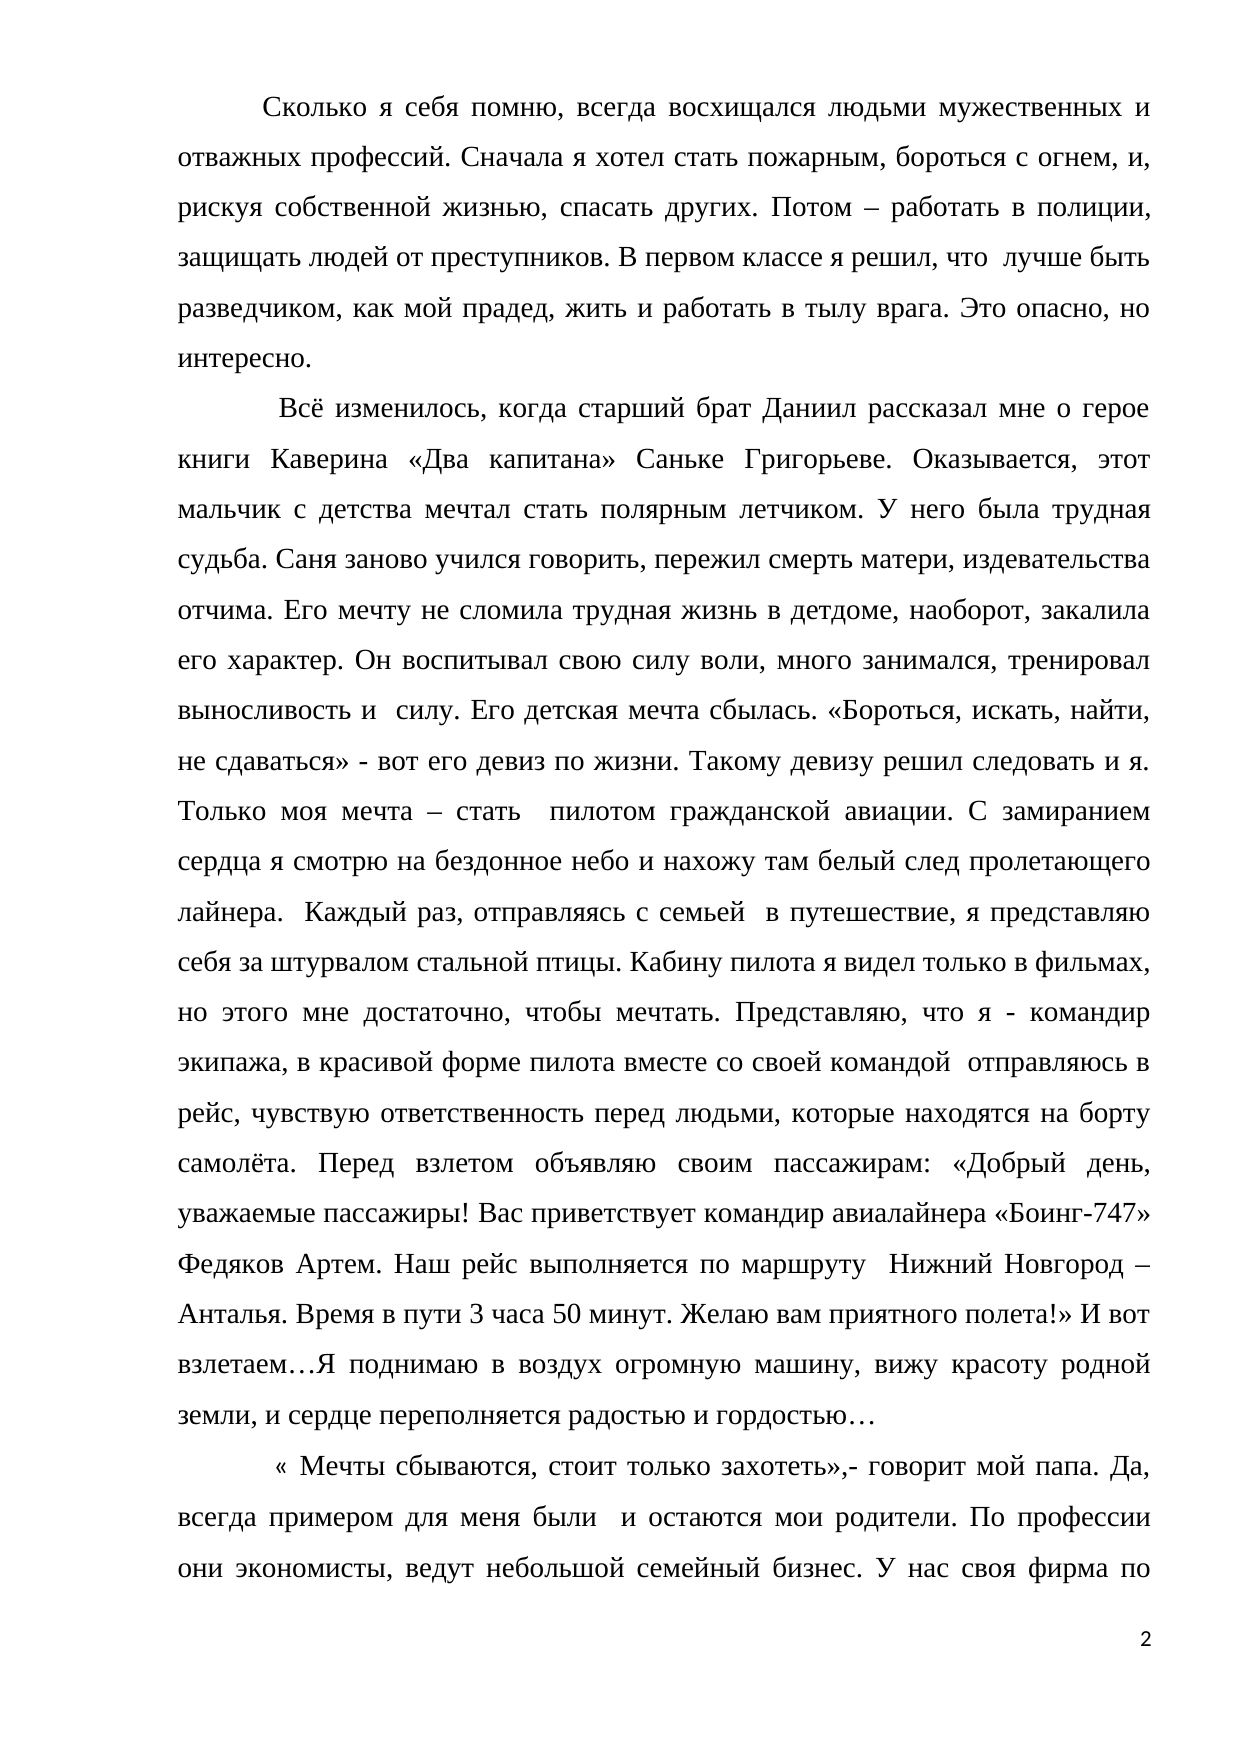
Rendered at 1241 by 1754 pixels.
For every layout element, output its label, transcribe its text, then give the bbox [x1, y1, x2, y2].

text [177, 1447, 1152, 1583]
text Сколько я себя помню, всегда восхищался людьми мужественных и отважных профессий. Сначала я хотел стать пожарным, бороться с огнем, и, рискуя собственной жизнью, спасать других. Потом – работать в полиции, защищать людей от преступников. В первом классе я решил, что лучше быть разведчиком, как мой прадед, жить и работать в тылу врага. Это опасно, но интересно. [177, 89, 1152, 374]
text Всё изменилось, когда старший брат Даниил рассказал мне о герое книги Каверина «Два капитана» Саньке Григорьеве. Оказывается, этот мальчик с детства мечтал стать полярным летчиком. У него была трудная судьба. Саня заново учился говорить, пережил смерть матери, издевательства отчима. Его мечту не сломила трудная жизнь в детдоме, наоборот, закалила его характер. Он воспитывал свою силу воли, много занимался, тренировал выносливость и силу. Его детская мечта сбылась. «Бороться, искать, найти, не сдаваться» - вот его девиз по жизни. Такому девизу решил следовать и я. Только моя мечта – стать пилотом гражданской авиации. С замиранием сердца я смотрю на бездонное небо и нахожу там белый след пролетающего лайнера. Каждый раз, отправляясь с семьей в путешествие, я представляю себя за штурвалом стальной птицы. Кабину пилота я видел только в фильмах, но этого мне достаточно, чтобы мечтать. Представляю, что я - командир экипажа, в красивой форме пилота вместе со своей командой отправляюсь в рейс, чувствую ответственность перед людьми, которые находятся на борту самолёта. Перед взлетом объявляю своим пассажирам: «Добрый день, уважаемые пассажиры! Вас приветствует командир авиалайнера «Боинг-747» Федяков Артем. Наш рейс выполняется по маршруту Нижний Новгород – Анталья. Время в пути 3 часа 50 минут. Желаю вам приятного полета!» И вот взлетаем…Я поднимаю в воздух огромную машину, вижу красоту родной земли, и сердце переполняется радостью и гордостью… [177, 391, 1152, 1430]
